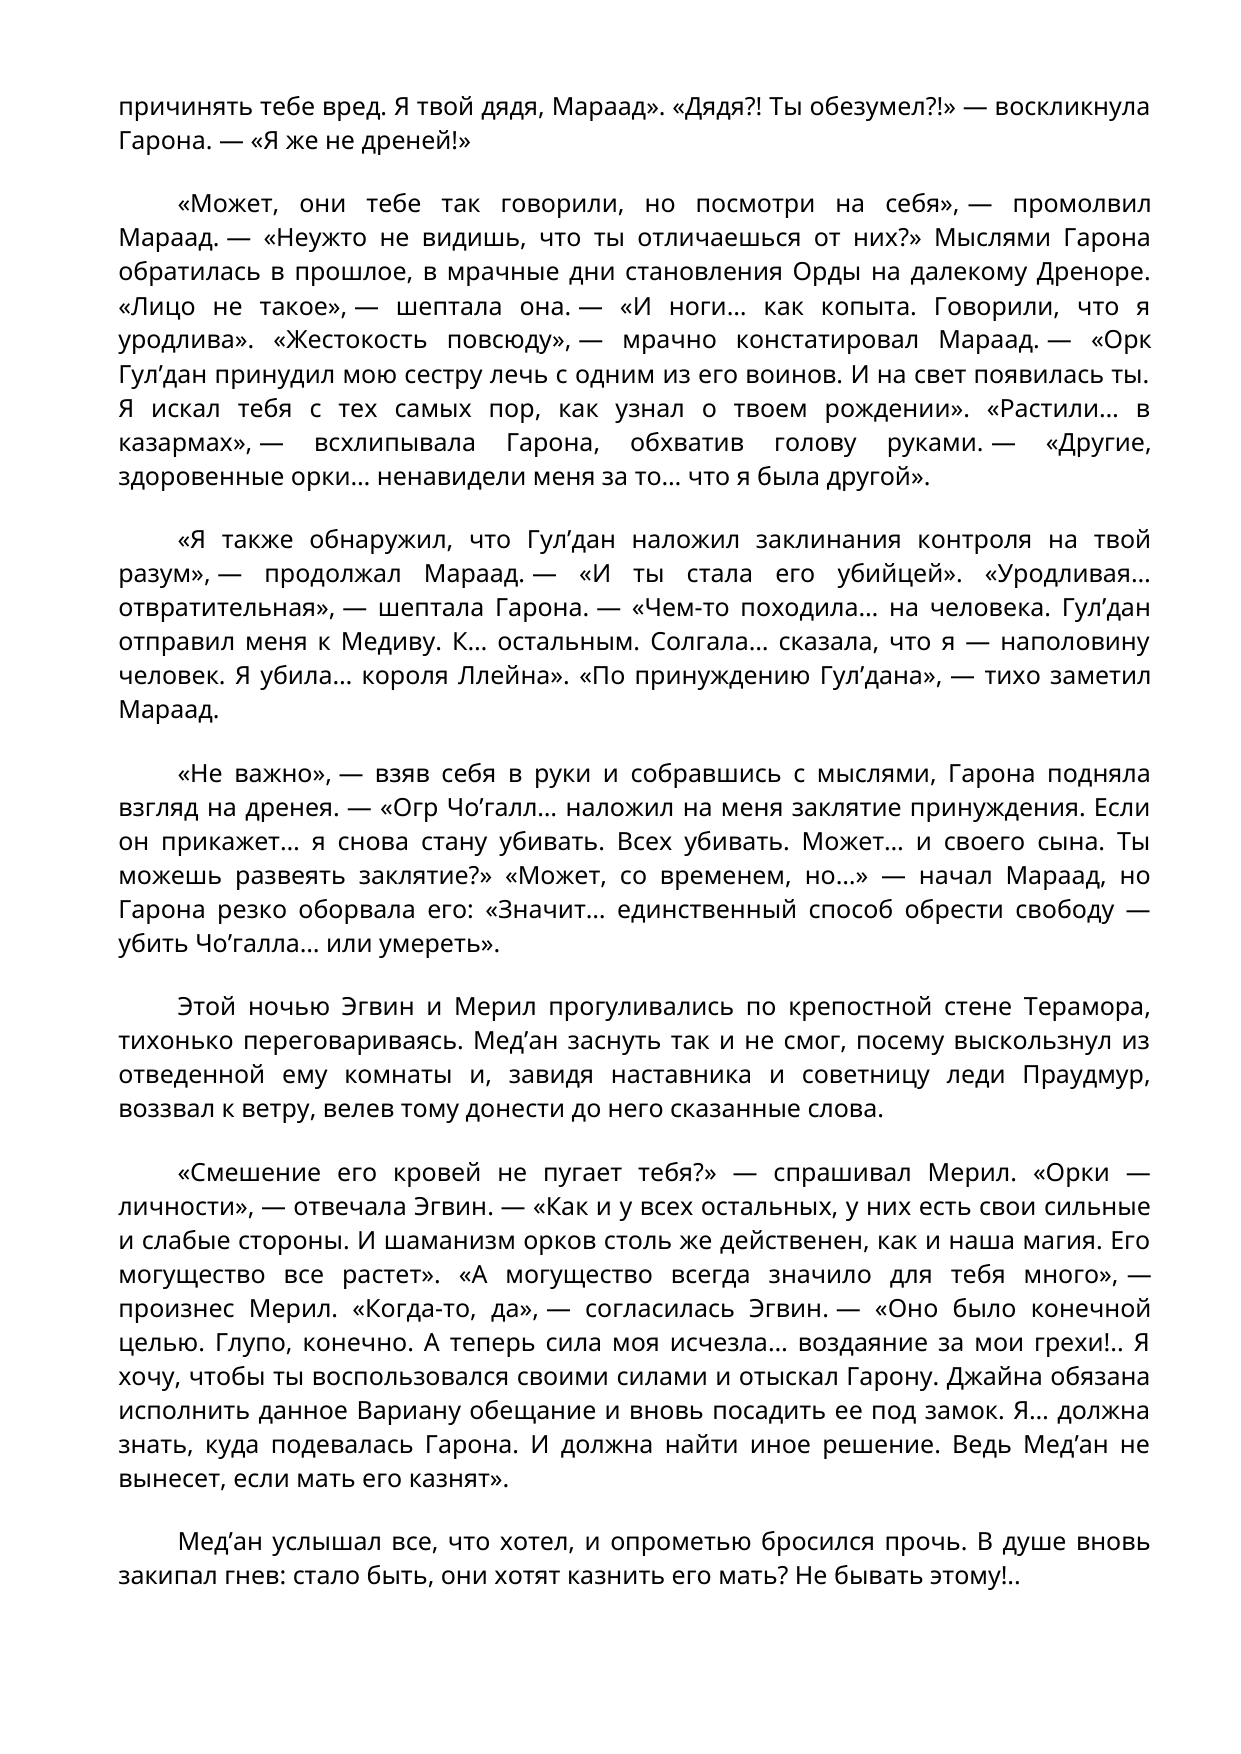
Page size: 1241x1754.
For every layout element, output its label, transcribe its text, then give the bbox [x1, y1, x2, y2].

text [118, 89, 1152, 157]
text Этой ночью Эгвин и Мерил прогуливались по крепостной стене Терамора, тихонько переговариваясь. Мед’ан заснуть так и не смог, посему выскользнул из отведенной ему комнаты и, завидя наставника и советницу леди Праудмур, воззвал к ветру, велев тому донести до него сказанные слова. [118, 989, 1152, 1125]
text «Смешение его кровей не пугает тебя?» — спрашивал Мерил. «Орки — личности», — отвечала Эгвин. — «Как и у всех остальных, у них есть свои сильные и слабые стороны. И шаманизм орков столь же действенен, как и наша магия. Его могущество все растет». «А могущество всегда значило для тебя много», — произнес Мерил. «Когда-то, да», — согласилась Эгвин. — «Оно было конечной целью. Глупо, конечно. А теперь сила моя исчезла… воздаяние за мои грехи!.. Я хочу, чтобы ты воспользовался своими силами и отыскал Гарону. Джайна обязана исполнить данное Вариану обещание и вновь посадить ее под замок. Я… должна знать, куда подевалась Гарона. И должна найти иное решение. Ведь Мед’ан не вынесет, если мать его казнят». [118, 1154, 1152, 1495]
text Мед’ан услышал все, что хотел, и опрометью бросился прочь. В душе вновь закипал гнев: стало быть, они хотят казнить его мать? Не бывать этому!.. [118, 1524, 1152, 1592]
text «Не важно», — взяв себя в руки и собравшись с мыслями, Гарона подняла взгляд на дренея. — «Огр Чо’галл… наложил на меня заклятие принуждения. Если он прикажет… я снова стану убивать. Всех убивать. Может… и своего сына. Ты можешь развеять заклятие?» «Может, со временем, но…» — начал Мараад, но Гарона резко оборвала его: «Значит… единственный способ обрести свободу — убить Чо’галла… или умереть». [118, 755, 1152, 959]
text «Я также обнаружил, что Гул’дан наложил заклинания контроля на твой разум», — продолжал Мараад. — «И ты стала его убийцей». «Уродливая… отвратительная», — шептала Гарона. — «Чем-то походила… на человека. Гул’дан отправил меня к Медиву. К… остальным. Солгала… сказала, что я — наполовину человек. Я убила… короля Ллейна». «По принуждению Гул’дана», — тихо заметил Мараад. [118, 522, 1152, 726]
text «Может, они тебе так говорили, но посмотри на себя», — промолвил Мараад. — «Неужто не видишь, что ты отличаешься от них?» Мыслями Гарона обратилась в прошлое, в мрачные дни становления Орды на далекому Дреноре. «Лицо не такое», — шептала она. — «И ноги… как копыта. Говорили, что я уродлива». «Жестокость повсюду», — мрачно констатировал Мараад. — «Орк Гул’дан принудил мою сестру лечь с одним из его воинов. И на свет появилась ты. Я искал тебя с тех самых пор, как узнал о твоем рождении». «Растили… в казармах», — всхлипывала Гарона, обхватив голову руками. — «Другие, здоровенные орки… ненавидели меня за то… что я была другой». [118, 186, 1152, 492]
